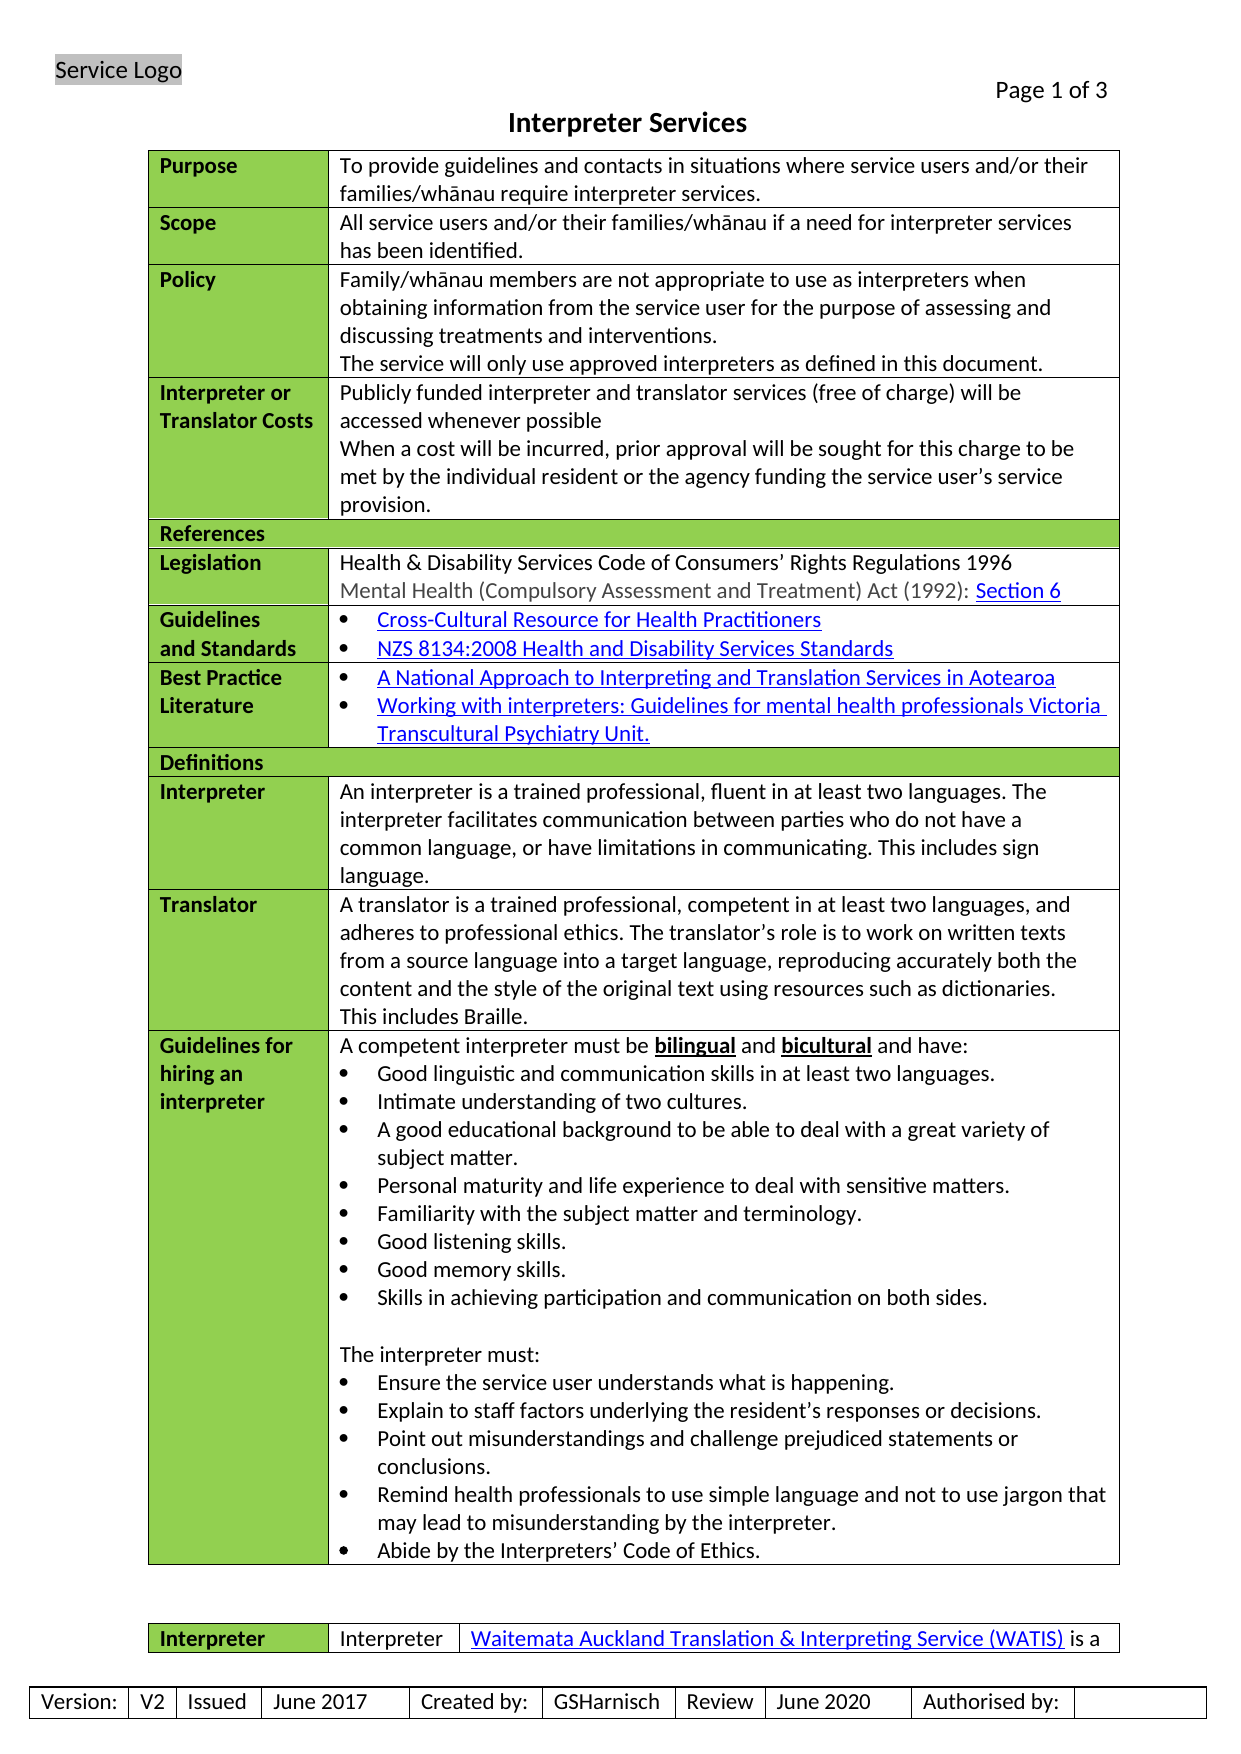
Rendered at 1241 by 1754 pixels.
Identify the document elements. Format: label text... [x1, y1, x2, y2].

table_cell A translator is a trained professional, competent in at least two languages, and adheres to professional ethics. The translator’s role is to work on written texts from a source language into a target language, reproducing accurately both the content and the style of the original text using resources such as dictionaries. This includes Braille. [329, 890, 1119, 1030]
table_cell Legislation [149, 549, 328, 604]
table_header Purpose [149, 151, 328, 207]
table_cell All service users and/or their families/whānau if a need for interpreter services has been identified. [329, 208, 1119, 264]
table_cell Definitions [149, 748, 1119, 776]
table_cell Family/whānau members are not appropriate to use as interpreters when obtaining information from the service user for the purpose of assessing and discussing treatments and interventions. The service will only use approved interpreters as defined in this document. [329, 265, 1119, 377]
table_cell Translator [149, 890, 328, 1030]
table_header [460, 1624, 1119, 1652]
table_cell An interpreter is a trained professional, fluent in at least two languages. The interpreter facilitates communication between parties who do not have a common language, or have limitations in communicating. This includes sign language. [329, 777, 1119, 889]
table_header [329, 1624, 459, 1652]
table_cell A National Approach to Interpreting and Translation Services in Aotearoa Working with interpreters: Guidelines for mental health professionals Victoria Transcultural Psychiatry Unit. [329, 663, 1119, 747]
table_cell Interpreter or Translator Costs [149, 378, 328, 518]
table_cell References [149, 520, 1119, 547]
table_cell Best Practice Literature [149, 663, 328, 747]
table_cell Scope [149, 208, 328, 264]
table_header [149, 1624, 328, 1652]
table_cell Publicly funded interpreter and translator services (free of charge) will be accessed whenever possible When a cost will be incurred, prior approval will be sought for this charge to be met by the individual resident or the agency funding the service user’s service provision. [329, 378, 1119, 518]
table_cell Health & Disability Services Code of Consumers’ Rights Regulations 1996 Mental Health (Compulsory Assessment and Treatment) Act (1992): Section 6 [329, 549, 1119, 604]
table_cell Guidelines for hiring an interpreter [149, 1031, 328, 1564]
table_cell A competent interpreter must be bilingual and bicultural and have: Good linguistic and communication skills in at least two languages. Intimate understanding of two cultures. A good educational background to be able to deal with a great variety of subject matter. Personal maturity and life experience to deal with sensitive matters. Familiarity with the subject matter and terminology. Good listening skills. Good memory skills. Skills in achieving participation and communication on both sides. The interpreter must: Ensure the service user understands what is happening. Explain to staff factors underlying the resident’s responses or decisions. Point out misunderstandings and challenge prejudiced statements or conclusions. Remind health professionals to use simple language and not to use jargon that may lead to misunderstanding by the interpreter. Abide by the Interpreters’ Code of Ethics. [329, 1031, 1119, 1564]
table_cell Interpreter [149, 777, 328, 889]
table_header To provide guidelines and contacts in situations where service users and/or their families/whānau require interpreter services. [329, 151, 1119, 207]
table_cell Guidelines and Standards [149, 606, 328, 662]
table_cell Policy [149, 265, 328, 377]
table_cell Cross-Cultural Resource for Health Practitioners NZS 8134:2008 Health and Disability Services Standards [329, 606, 1119, 662]
